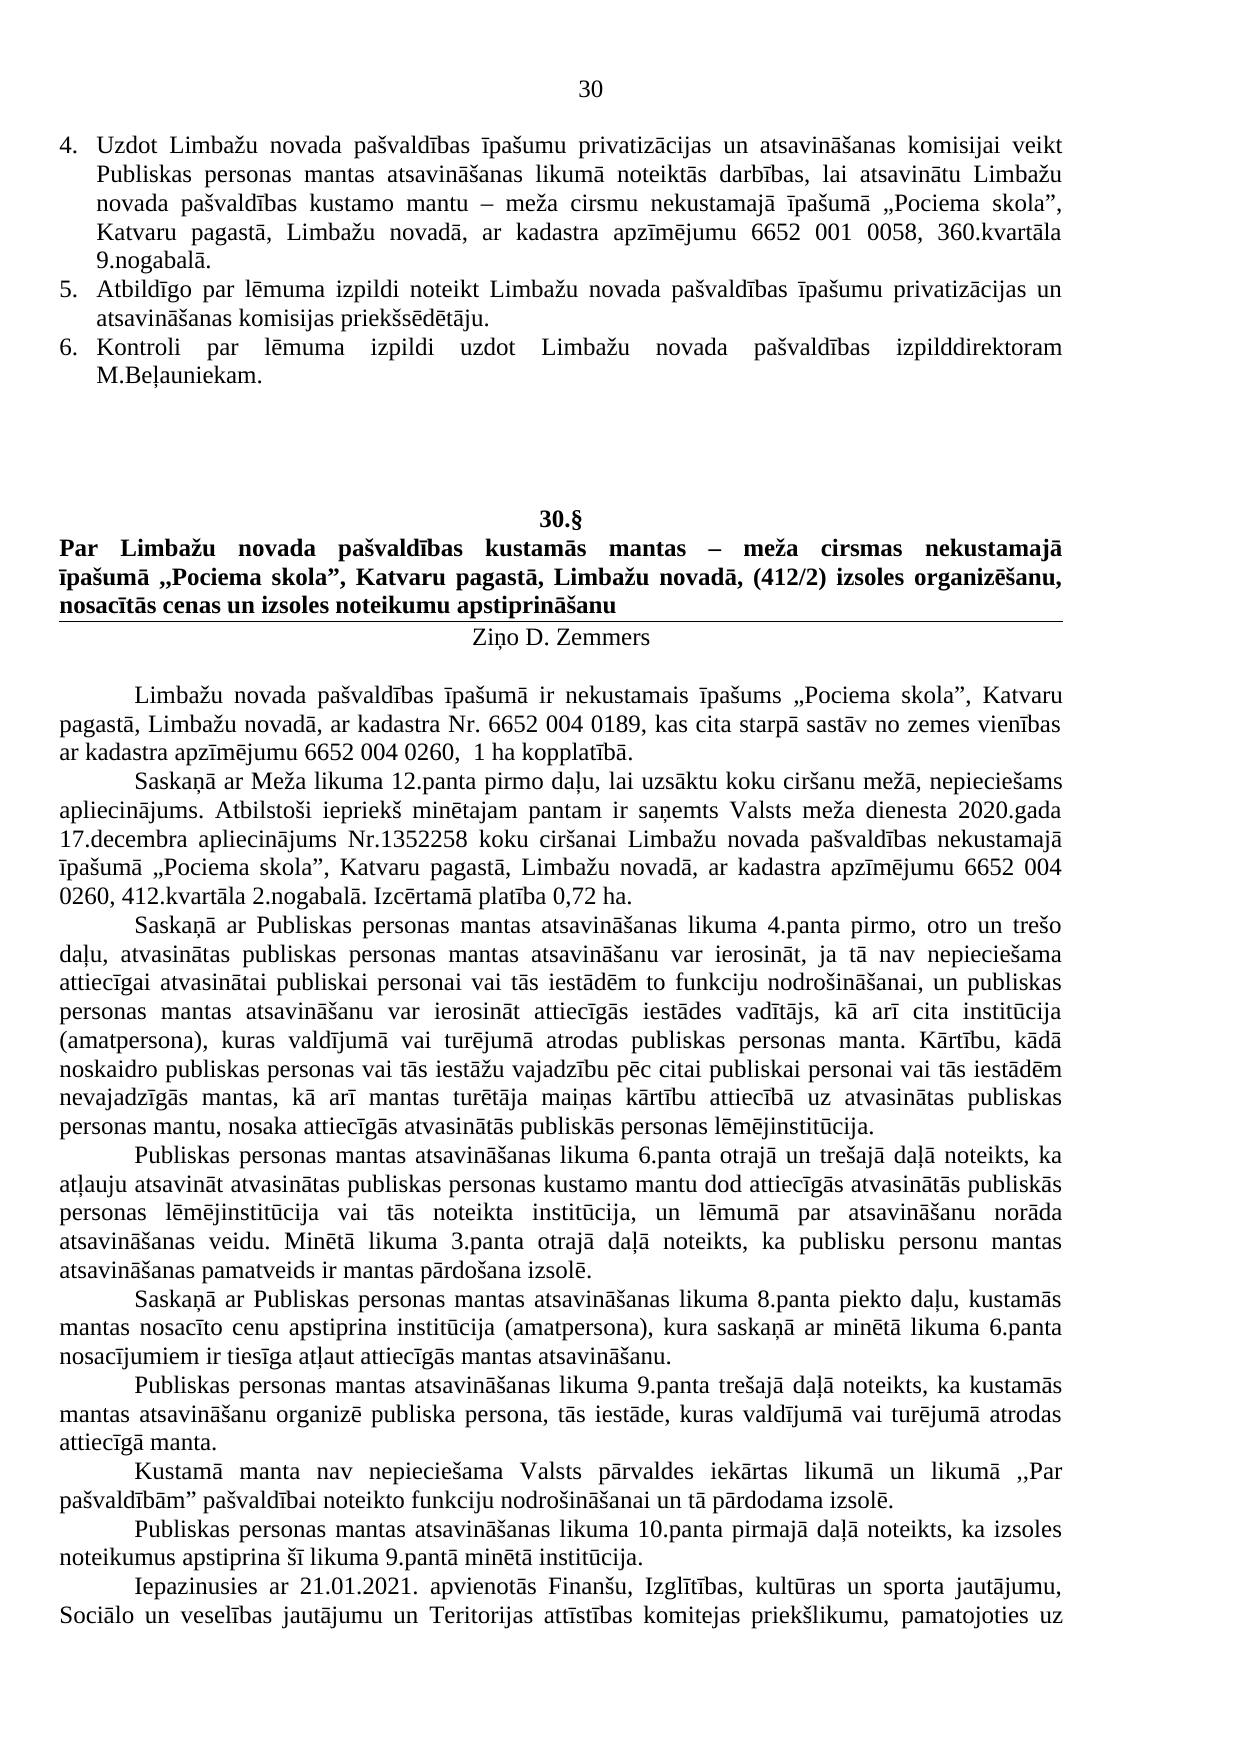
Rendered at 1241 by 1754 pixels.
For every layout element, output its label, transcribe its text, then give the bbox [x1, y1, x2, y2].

text Kustamā manta nav nepieciešama Valsts pārvaldes iekārtas likumā un likumā ,,Par pašvaldībām” pašvaldībai noteikto funkciju nodrošināšanai un tā pārdodama izsolē. [59, 1456, 1063, 1514]
list Kontroli par lēmuma izpildi uzdot Limbažu novada pašvaldības izpilddirektoram M.Beļauniekam. [59, 332, 1063, 389]
text Publiskas personas mantas atsavināšanas likuma 6.panta otrajā un trešajā daļā noteikts, ka atļauju atsavināt atvasinātas publiskas personas kustamo mantu dod attiecīgās atvasinātās publiskās personas lēmējinstitūcija vai tās noteikta institūcija, un lēmumā par atsavināšanu norāda atsavināšanas veidu. Minētā likuma 3.panta otrajā daļā noteikts, ka publisku personu mantas atsavināšanas pamatveids ir mantas pārdošana izsolē. [59, 1140, 1063, 1284]
text Saskaņā ar Publiskas personas mantas atsavināšanas likuma 4.panta pirmo, otro un trešo daļu, atvasinātas publiskas personas mantas atsavināšanu var ierosināt, ja tā nav nepieciešama attiecīgai atvasinātai publiskai personai vai tās iestādēm to funkciju nodrošināšanai, un publiskas personas mantas atsavināšanu var ierosināt attiecīgās iestādes vadītājs, kā arī cita institūcija (amatpersona), kuras valdījumā vai turējumā atrodas publiskas personas manta. Kārtību, kādā noskaidro publiskas personas vai tās iestāžu vajadzību pēc citai publiskai personai vai tās iestādēm nevajadzīgās mantas, kā arī mantas turētāja maiņas kārtību attiecībā uz atvasinātas publiskas personas mantu, nosaka attiecīgās atvasinātās publiskās personas lēmējinstitūcija. [59, 910, 1063, 1140]
list Uzdot Limbažu novada pašvaldības īpašumu privatizācijas un atsavināšanas komisijai veikt Publiskas personas mantas atsavināšanas likumā noteiktās darbības, lai atsavinātu Limbažu novada pašvaldības kustamo mantu – meža cirsmu nekustamajā īpašumā „Pociema skola”, Katvaru pagastā, Limbažu novadā, ar kadastra apzīmējumu 6652 001 0058, 360.kvartāla 9.nogabalā. [59, 131, 1063, 274]
text Ziņo D. Zemmers [59, 622, 1063, 651]
text Saskaņā ar Meža likuma 12.panta pirmo daļu, lai uzsāktu koku ciršanu mežā, nepieciešams apliecinājums. Atbilstoši iepriekš minētajam pantam ir saņemts Valsts meža dienesta 2020.gada 17.decembra apliecinājums Nr.1352258 koku ciršanai Limbažu novada pašvaldības nekustamajā īpašumā „Pociema skola”, Katvaru pagastā, Limbažu novadā, ar kadastra apzīmējumu 6652 004 0260, 412.kvartāla 2.nogabalā. Izcērtamā platība 0,72 ha. [59, 766, 1063, 910]
text Par Limbažu novada pašvaldības kustamās mantas – meža cirsmas nekustamajā īpašumā ,,Pociema skola”, Katvaru pagastā, Limbažu novadā, (412/2) izsoles organizēšanu, nosacītās cenas un izsoles noteikumu apstiprināšanu [59, 533, 1063, 621]
text 30.§ [59, 504, 1063, 533]
text Publiskas personas mantas atsavināšanas likuma 9.panta trešajā daļā noteikts, ka kustamās mantas atsavināšanu organizē publiska persona, tās iestāde, kuras valdījumā vai turējumā atrodas attiecīgā manta. [59, 1370, 1063, 1456]
text Publiskas personas mantas atsavināšanas likuma 10.panta pirmajā daļā noteikts, ka izsoles noteikumus apstiprina šī likuma 9.pantā minētā institūcija. [59, 1514, 1063, 1571]
list Atbildīgo par lēmuma izpildi noteikt Limbažu novada pašvaldības īpašumu privatizācijas un atsavināšanas komisijas priekšsēdētāju. [59, 274, 1063, 332]
text Limbažu novada pašvaldības īpašumā ir nekustamais īpašums „Pociema skola”, Katvaru pagastā, Limbažu novadā, ar kadastra Nr. 6652 004 0189, kas cita starpā sastāv no zemes vienības ar kadastra apzīmējumu 6652 004 0260, 1 ha kopplatībā. [59, 680, 1063, 766]
text Saskaņā ar Publiskas personas mantas atsavināšanas likuma 8.panta piekto daļu, kustamās mantas nosacīto cenu apstiprina institūcija (amatpersona), kura saskaņā ar minētā likuma 6.panta nosacījumiem ir tiesīga atļaut attiecīgās mantas atsavināšanu. [59, 1284, 1063, 1370]
